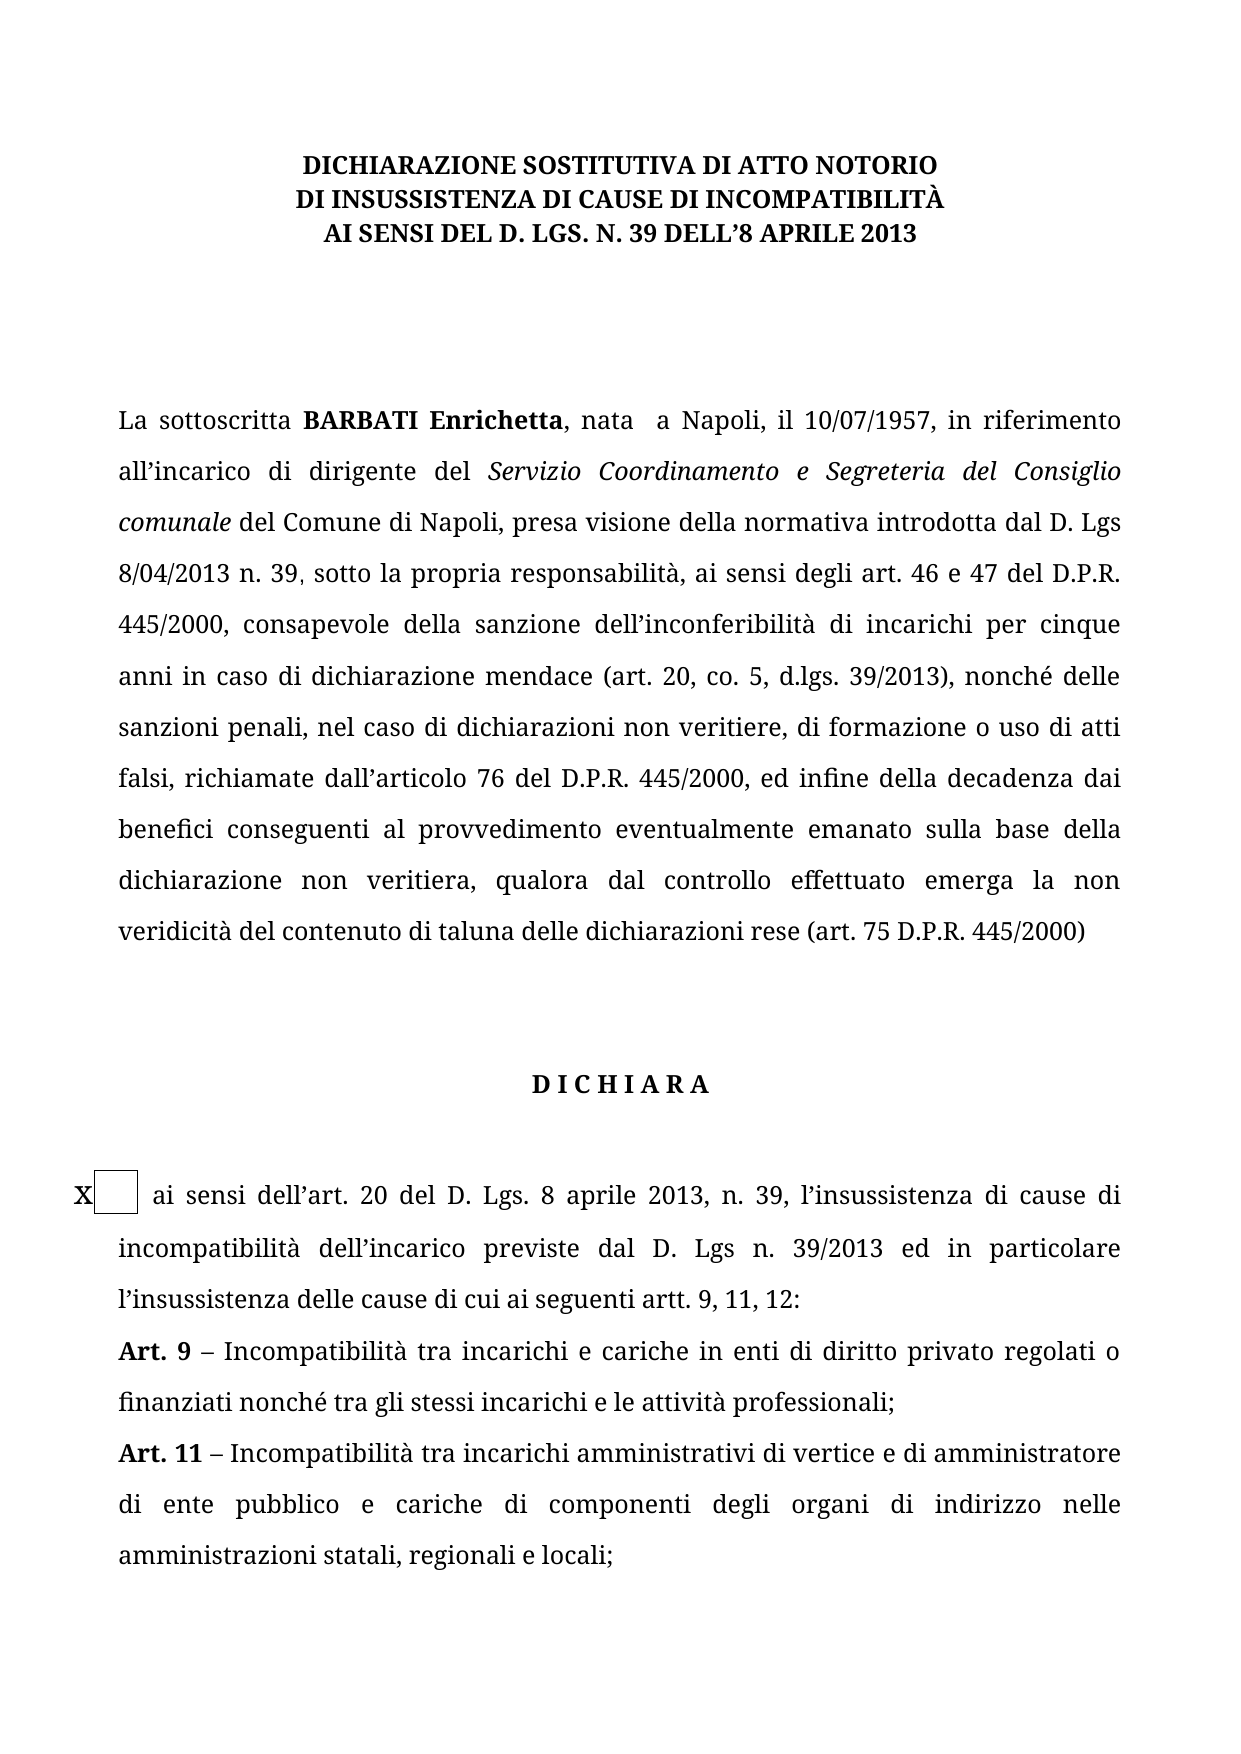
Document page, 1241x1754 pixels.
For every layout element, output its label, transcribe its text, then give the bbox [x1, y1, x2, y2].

text AI SENSI DEL D. LGS. N. 39 DELL’8 APRILE 2013 [118, 216, 1122, 250]
text DI INSUSSISTENZA DI CAUSE DI INCOMPATIBILITÀ [118, 182, 1122, 216]
text D I C H I A R A [118, 1067, 1122, 1101]
text DICHIARAZIONE SOSTITUTIVA DI ATTO NOTORIO [118, 148, 1122, 182]
text Art. 11 – Incompatibilità tra incarichi amministrativi di vertice e di amministratore di ente pubblico e cariche di componenti degli organi di indirizzo nelle amministrazioni statali, regionali e locali; [118, 1435, 1122, 1571]
text x ai sensi dell’art. 20 del D. Lgs. 8 aprile 2013, n. 39, l’insussistenza di cause di incompatibilità dell’incarico previste dal D. Lgs n. 39/2013 ed in particolare l’insussistenza delle cause di cui ai seguenti artt. 9, 11, 12: [74, 1169, 1122, 1316]
text La sottoscritta BARBATI Enrichetta, nata a Napoli, il 10/07/1957, in riferimento all’incarico di dirigente del Servizio Coordinamento e Segreteria del Consiglio comunale del Comune di Napoli, presa visione della normativa introdotta dal D. Lgs 8/04/2013 n. 39, sotto la propria responsabilità, ai sensi degli art. 46 e 47 del D.P.R. 445/2000, consapevole della sanzione dell’inconferibilità di incarichi per cinque anni in caso di dichiarazione mendace (art. 20, co. 5, d.lgs. 39/2013), nonché delle sanzioni penali, nel caso di dichiarazioni non veritiere, di formazione o uso di atti falsi, richiamate dall’articolo 76 del D.P.R. 445/2000, ed infine della decadenza dai benefici conseguenti al provvedimento eventualmente emanato sulla base della dichiarazione non veritiera, qualora dal controllo effettuato emerga la non veridicità del contenuto di taluna delle dichiarazioni rese (art. 75 D.P.R. 445/2000) [118, 403, 1122, 947]
text Art. 9 – Incompatibilità tra incarichi e cariche in enti di diritto privato regolati o finanziati nonché tra gli stessi incarichi e le attività professionali; [118, 1333, 1122, 1418]
